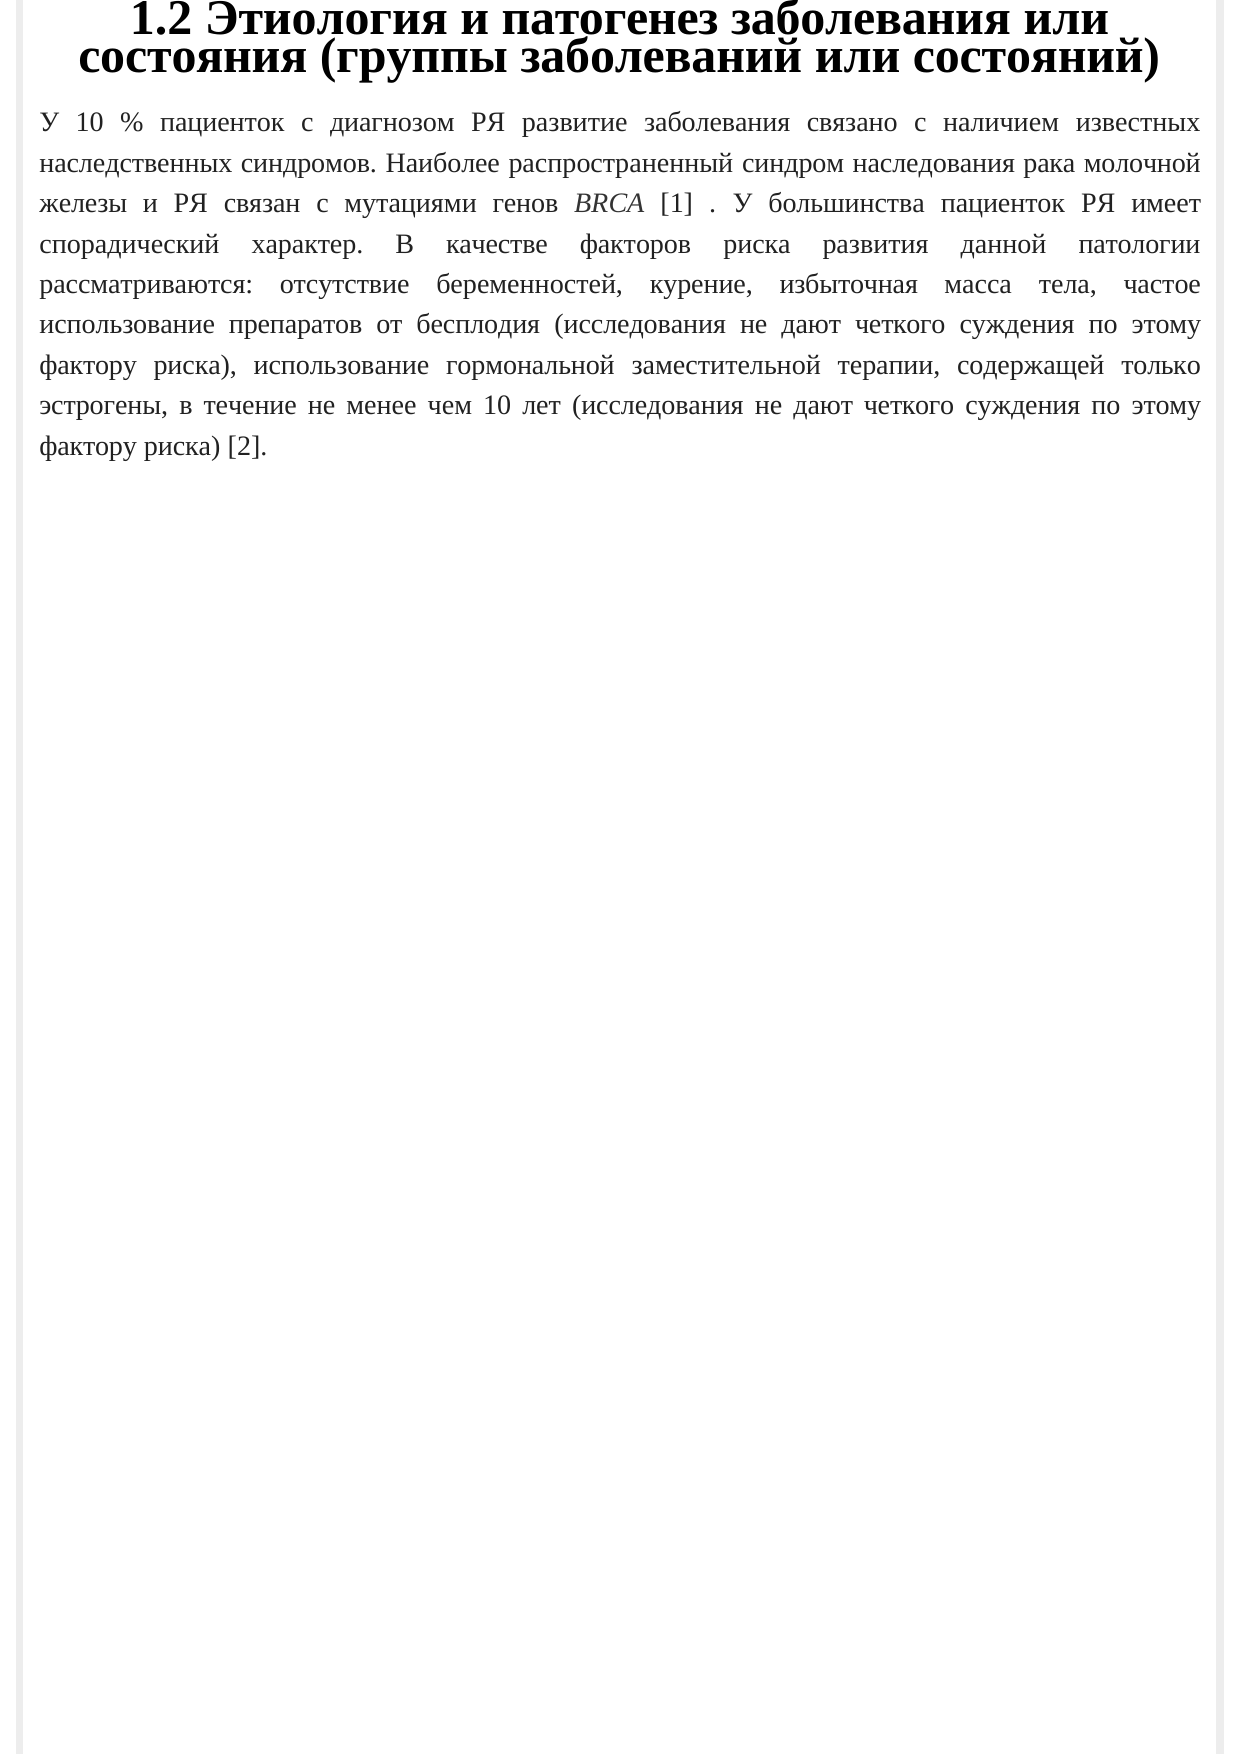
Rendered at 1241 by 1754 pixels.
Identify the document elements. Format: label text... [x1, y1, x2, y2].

text У 10 % пациенток с диагнозом РЯ развитие заболевания связано с наличием известных наследственных синдромов. Наиболее распространенный синдром наследования рака молочной железы и РЯ связан с мутациями генов BRCA [1] . У большинства пациенток РЯ имеет спорадический характер. В качестве факторов риска развития данной патологии рассматриваются: отсутствие беременностей, курение, избыточная масса тела, частое использование препаратов от бесплодия (исследования не дают четкого суждения по этому фактору риска), использование гормональной заместительной терапии, содержащей только эстрогены, в течение не менее чем 10 лет (исследования не дают четкого суждения по этому фактору риска) [2]. [39, 105, 1201, 461]
subtitle Этиология и патогенез заболевания или состояния (группы заболеваний или состояний) [78, 3, 1162, 83]
